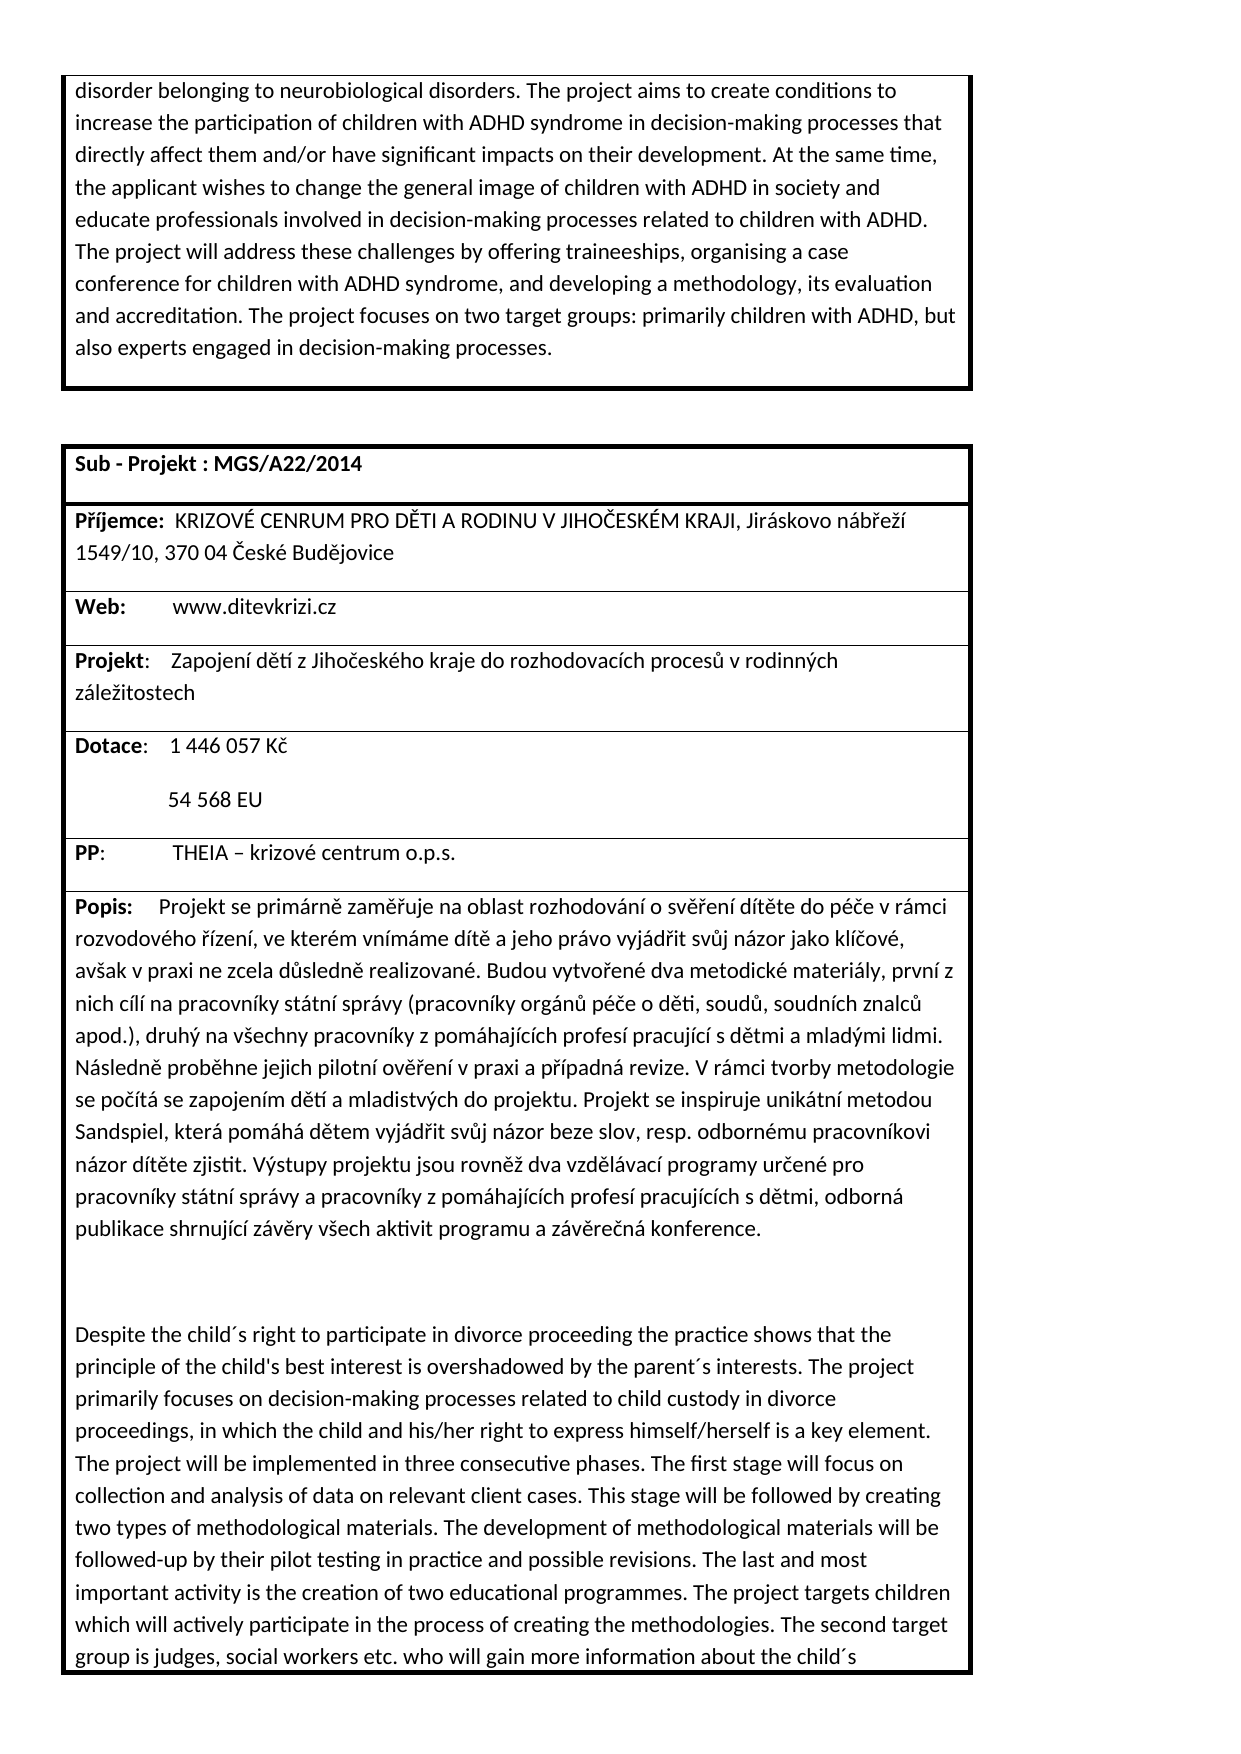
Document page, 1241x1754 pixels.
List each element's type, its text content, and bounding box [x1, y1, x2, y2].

table_cell PP: THEIA – krizové centrum o.p.s. [66, 839, 968, 891]
table_header Sub - Projekt : MGS/A22/2014 [66, 449, 968, 501]
table_cell Dotace: 1 446 057 Kč 54 568 EU [66, 732, 968, 837]
table_cell Příjemce: KRIZOVÉ CENRUM PRO DĚTI A RODINU V JIHOČESKÉM KRAJI, Jiráskovo nábřeží 1549/10, 370 04 České Budějovice [66, 506, 968, 591]
table_cell Projekt: Zapojení dětí z Jihočeského kraje do rozhodovacích procesů v rodinných záležitostech [66, 646, 968, 731]
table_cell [66, 892, 968, 1670]
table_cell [66, 76, 968, 386]
table_cell Web: www.ditevkrizi.cz [66, 592, 968, 645]
